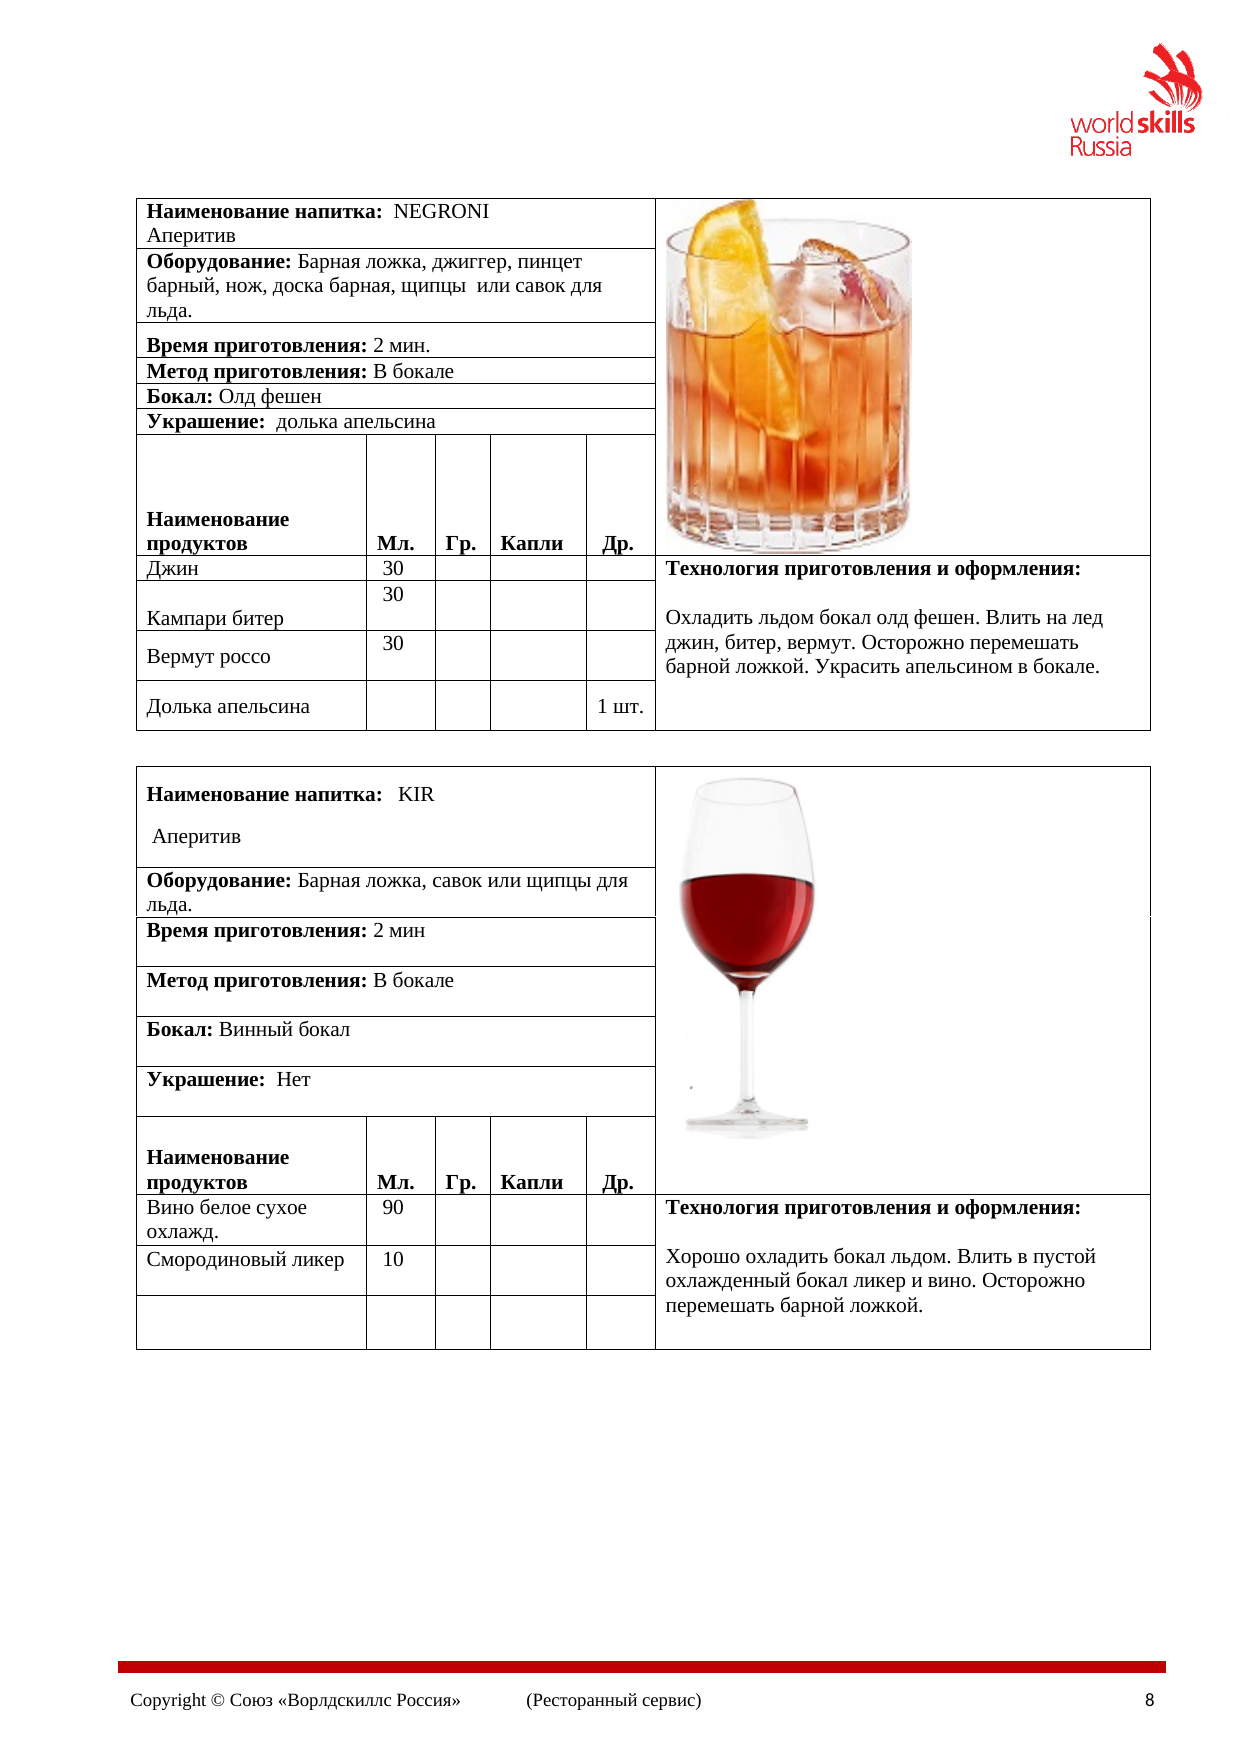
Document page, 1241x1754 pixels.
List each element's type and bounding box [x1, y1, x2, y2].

picture [1070, 42, 1228, 156]
